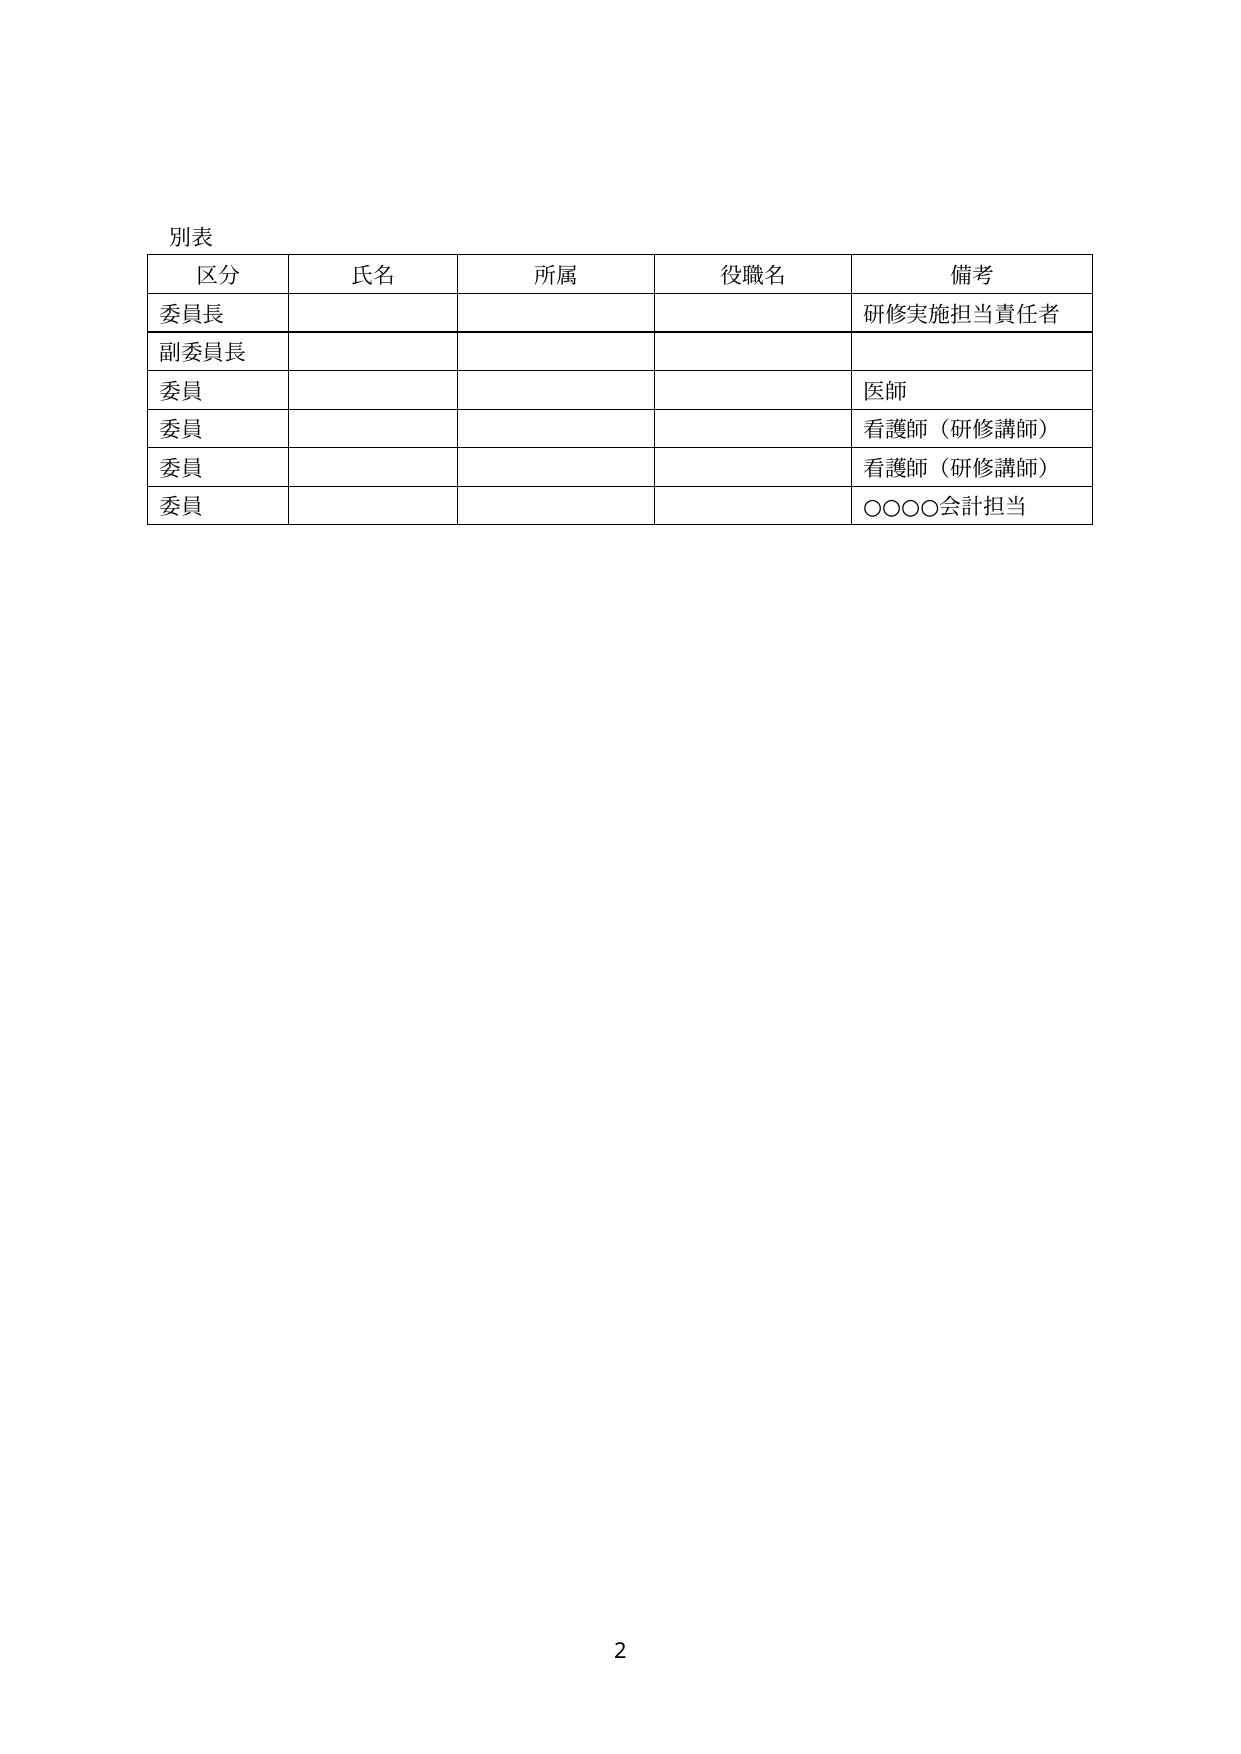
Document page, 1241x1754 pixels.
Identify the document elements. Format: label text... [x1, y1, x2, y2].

table_cell [458, 294, 654, 331]
table_cell 看護師（研修講師） [852, 448, 1092, 486]
table_cell [655, 448, 851, 486]
table_header 氏名 [289, 255, 457, 293]
table_header 所属 [458, 255, 654, 293]
table_cell 委員 [148, 410, 288, 447]
table_cell 研修実施担当責任者 [852, 294, 1092, 331]
table_cell [289, 410, 457, 447]
table_cell [289, 371, 457, 408]
table_cell [458, 410, 654, 447]
table_cell [852, 333, 1092, 370]
text 別表 [148, 217, 1092, 254]
table_header 区分 [148, 255, 288, 293]
table_header 備考 [852, 255, 1092, 293]
table_cell 委員長 [148, 294, 288, 331]
table_cell ○○○○会計担当 [852, 487, 1092, 524]
table_cell [458, 333, 654, 370]
table_cell [655, 294, 851, 331]
table_header 役職名 [655, 255, 851, 293]
table_cell 看護師（研修講師） [852, 410, 1092, 447]
table_cell 委員 [148, 371, 288, 408]
table_cell [655, 333, 851, 370]
table_cell [289, 333, 457, 370]
table_cell 委員 [148, 487, 288, 524]
table_cell [458, 371, 654, 408]
table_cell 委員 [148, 448, 288, 486]
table_cell [458, 448, 654, 486]
table_cell 医師 [852, 371, 1092, 408]
table_cell [655, 371, 851, 408]
table_cell [289, 294, 457, 331]
table_cell [655, 487, 851, 524]
table_cell 副委員長 [148, 333, 288, 370]
table_cell [289, 487, 457, 524]
table_cell [458, 487, 654, 524]
table_cell [655, 410, 851, 447]
table_cell [289, 448, 457, 486]
